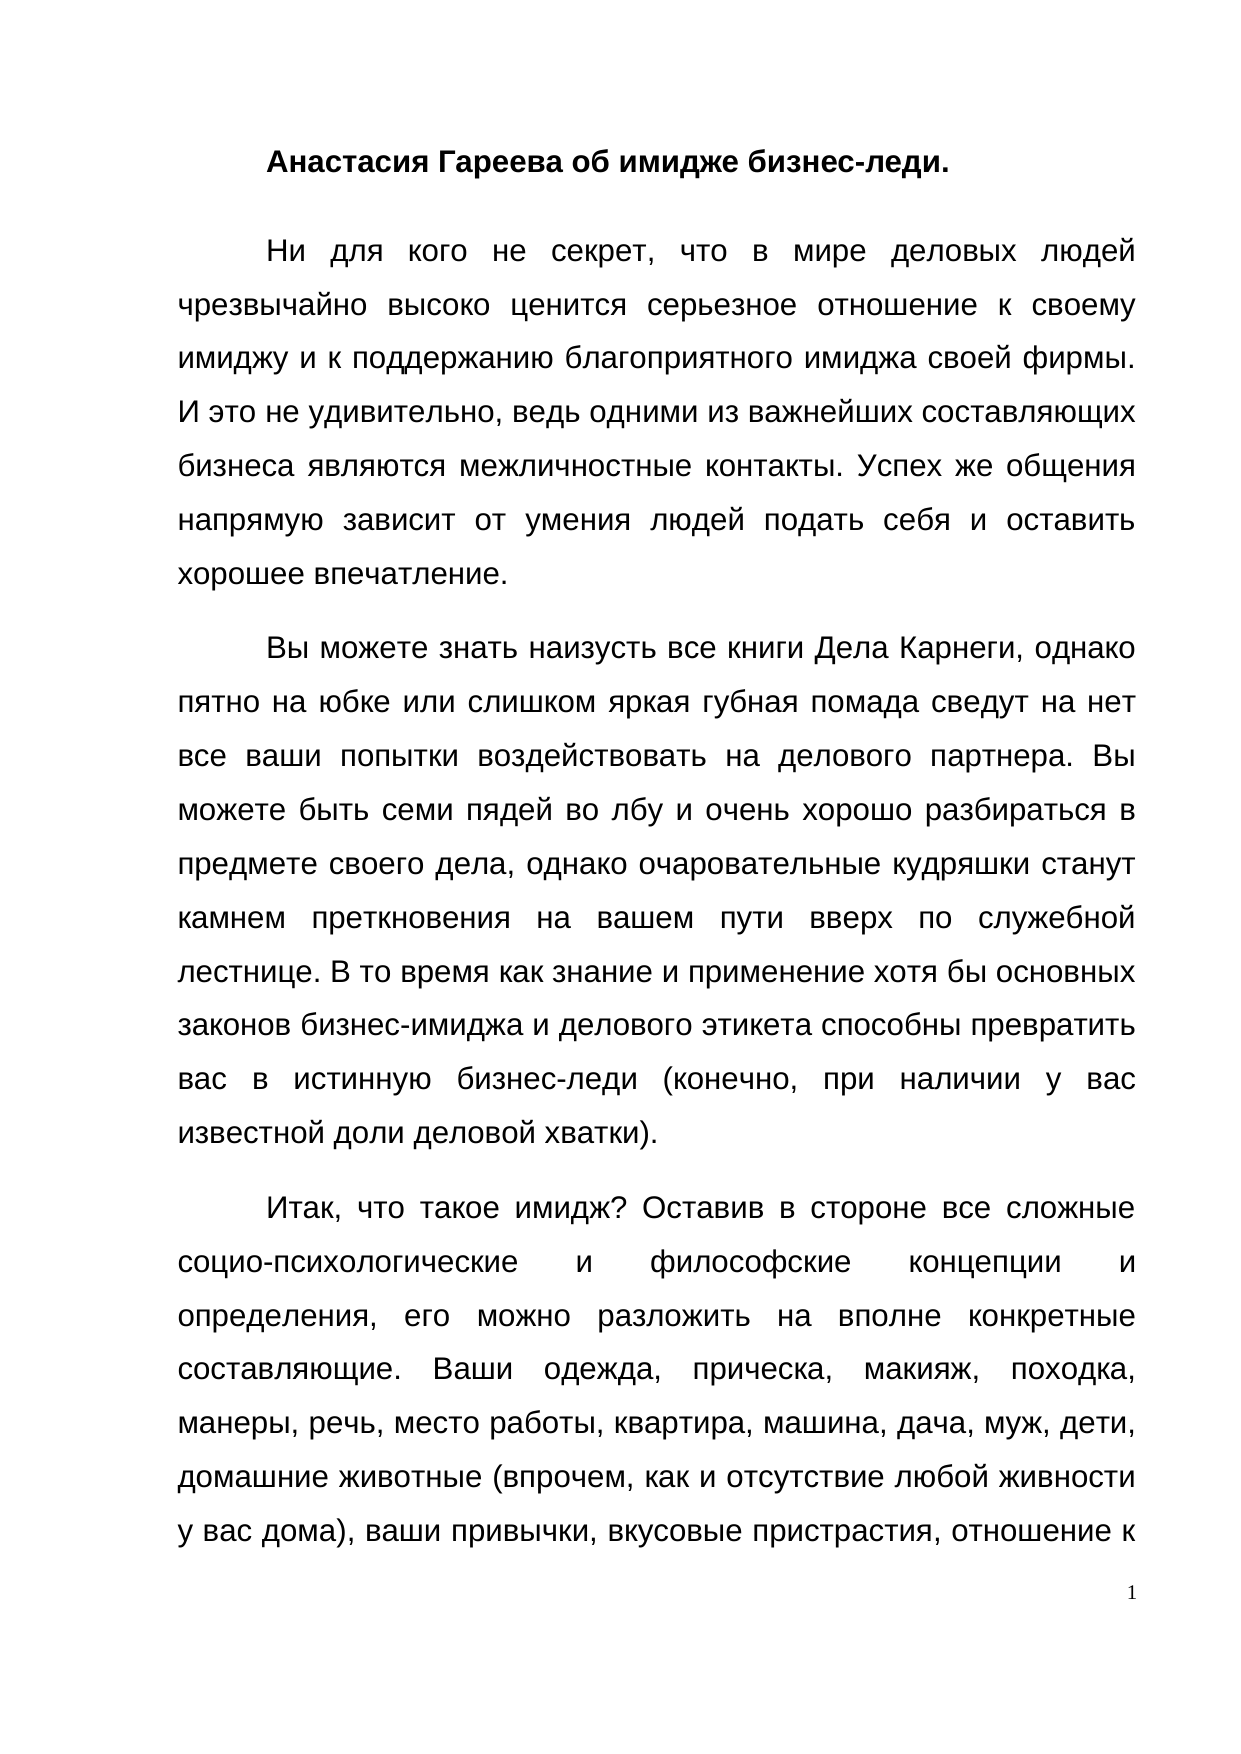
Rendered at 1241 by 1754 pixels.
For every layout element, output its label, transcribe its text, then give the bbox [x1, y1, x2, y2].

subtitle Анастасия Гареева об имидже бизнес-леди. [177, 143, 1137, 179]
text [177, 1189, 1137, 1548]
text Ни для кого не секрет, что в мире деловых людей чрезвычайно высоко ценится серьезное отношение к своему имиджу и к поддержанию благоприятного имиджа своей фирмы. И это не удивительно, ведь одними из важнейших составляющих бизнеса являются межличностные контакты. Успех же общения напрямую зависит от умения людей подать себя и оставить хорошее впечатление. [177, 232, 1137, 591]
text Вы можете знать наизусть все книги Дела Карнеги, однако пятно на юбке или слишком яркая губная помада сведут на нет все ваши попытки воздействовать на делового партнера. Вы можете быть семи пядей во лбу и очень хорошо разбираться в предмете своего дела, однако очаровательные кудряшки станут камнем преткновения на вашем пути вверх по служебной лестнице. В то время как знание и применение хотя бы основных законов бизнес-имиджа и делового этикета способны превратить вас в истинную бизнес-леди (конечно, при наличии у вас известной доли деловой хватки). [177, 629, 1137, 1150]
